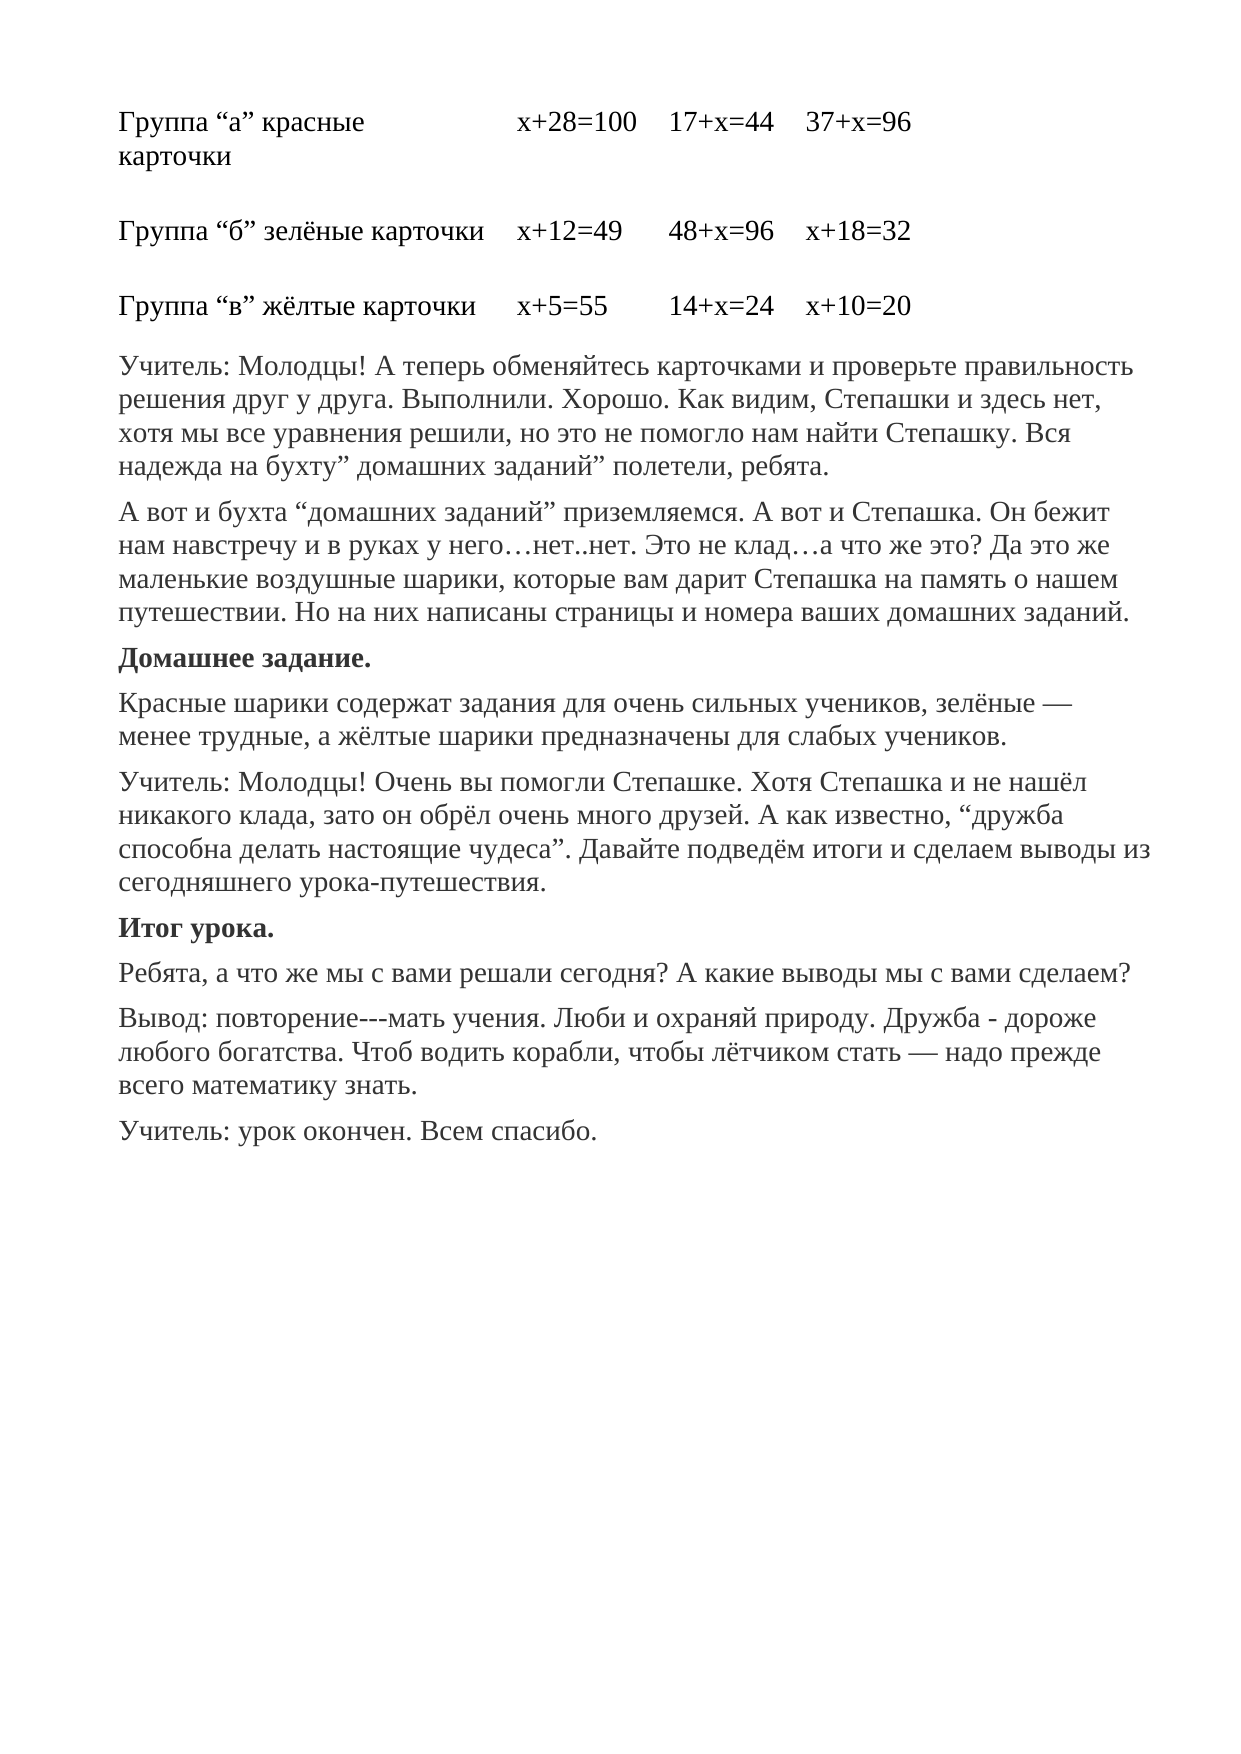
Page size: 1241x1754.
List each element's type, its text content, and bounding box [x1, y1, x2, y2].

text Красные шарики содержат задания для очень сильных учеников, зелёные — менее трудные, а жёлтые шарики предназначены для слабых учеников. [118, 685, 1152, 752]
table_header х+28=100 [501, 89, 653, 197]
text Учитель: урок окончен. Всем спасибо. [118, 1113, 1152, 1146]
text Вывод: повторение---мать учения. Люби и охраняй природу. Дружба - дороже любого богатства. Чтоб водить корабли, чтобы лётчиком стать — надо прежде всего математику знать. [118, 1000, 1152, 1101]
text Домашнее задание. [118, 640, 1152, 673]
table_cell х+12=49 [501, 198, 653, 273]
table_cell Группа “в” жёлтые карточки [103, 273, 501, 348]
table_cell 14+х=24 [653, 273, 790, 348]
text А вот и бухта “домашних заданий” приземляемся. А вот и Степашка. Он бежит нам навстречу и в руках у него…нет..нет. Это не клад…а что же это? Да это же маленькие воздушные шарики, которые вам дарит Степашка на память о нашем путешествии. Но на них написаны страницы и номера ваших домашних заданий. [118, 494, 1152, 628]
table_header Группа “а” красные карточки [103, 89, 501, 197]
table_cell х+18=32 [790, 198, 927, 273]
table_cell 48+х=96 [653, 198, 790, 273]
text Ребята, а что же мы с вами решали сегодня? А какие выводы мы с вами сделаем? [118, 955, 1152, 989]
table_header 37+х=96 [790, 89, 927, 197]
text Учитель: Молодцы! Очень вы помогли Степашке. Хотя Степашка и не нашёл никакого клада, зато он обрёл очень много друзей. А как известно, “дружба способна делать настоящие чудеса”. Давайте подведём итоги и сделаем выводы из сегодняшнего урока-путешествия. [118, 764, 1152, 898]
text Итог урока. [118, 910, 1152, 943]
table_header 17+х=44 [653, 89, 790, 197]
table_cell х+10=20 [790, 273, 927, 348]
table_cell Группа “б” зелёные карточки [103, 198, 501, 273]
table_cell х+5=55 [501, 273, 653, 348]
text Учитель: Молодцы! А теперь обменяйтесь карточками и проверьте правильность решения друг у друга. Выполнили. Хорошо. Как видим, Степашки и здесь нет, хотя мы все уравнения решили, но это не помогло нам найти Степашку. Вся надежда на бухту” домашних заданий” полетели, ребята. [118, 348, 1152, 482]
